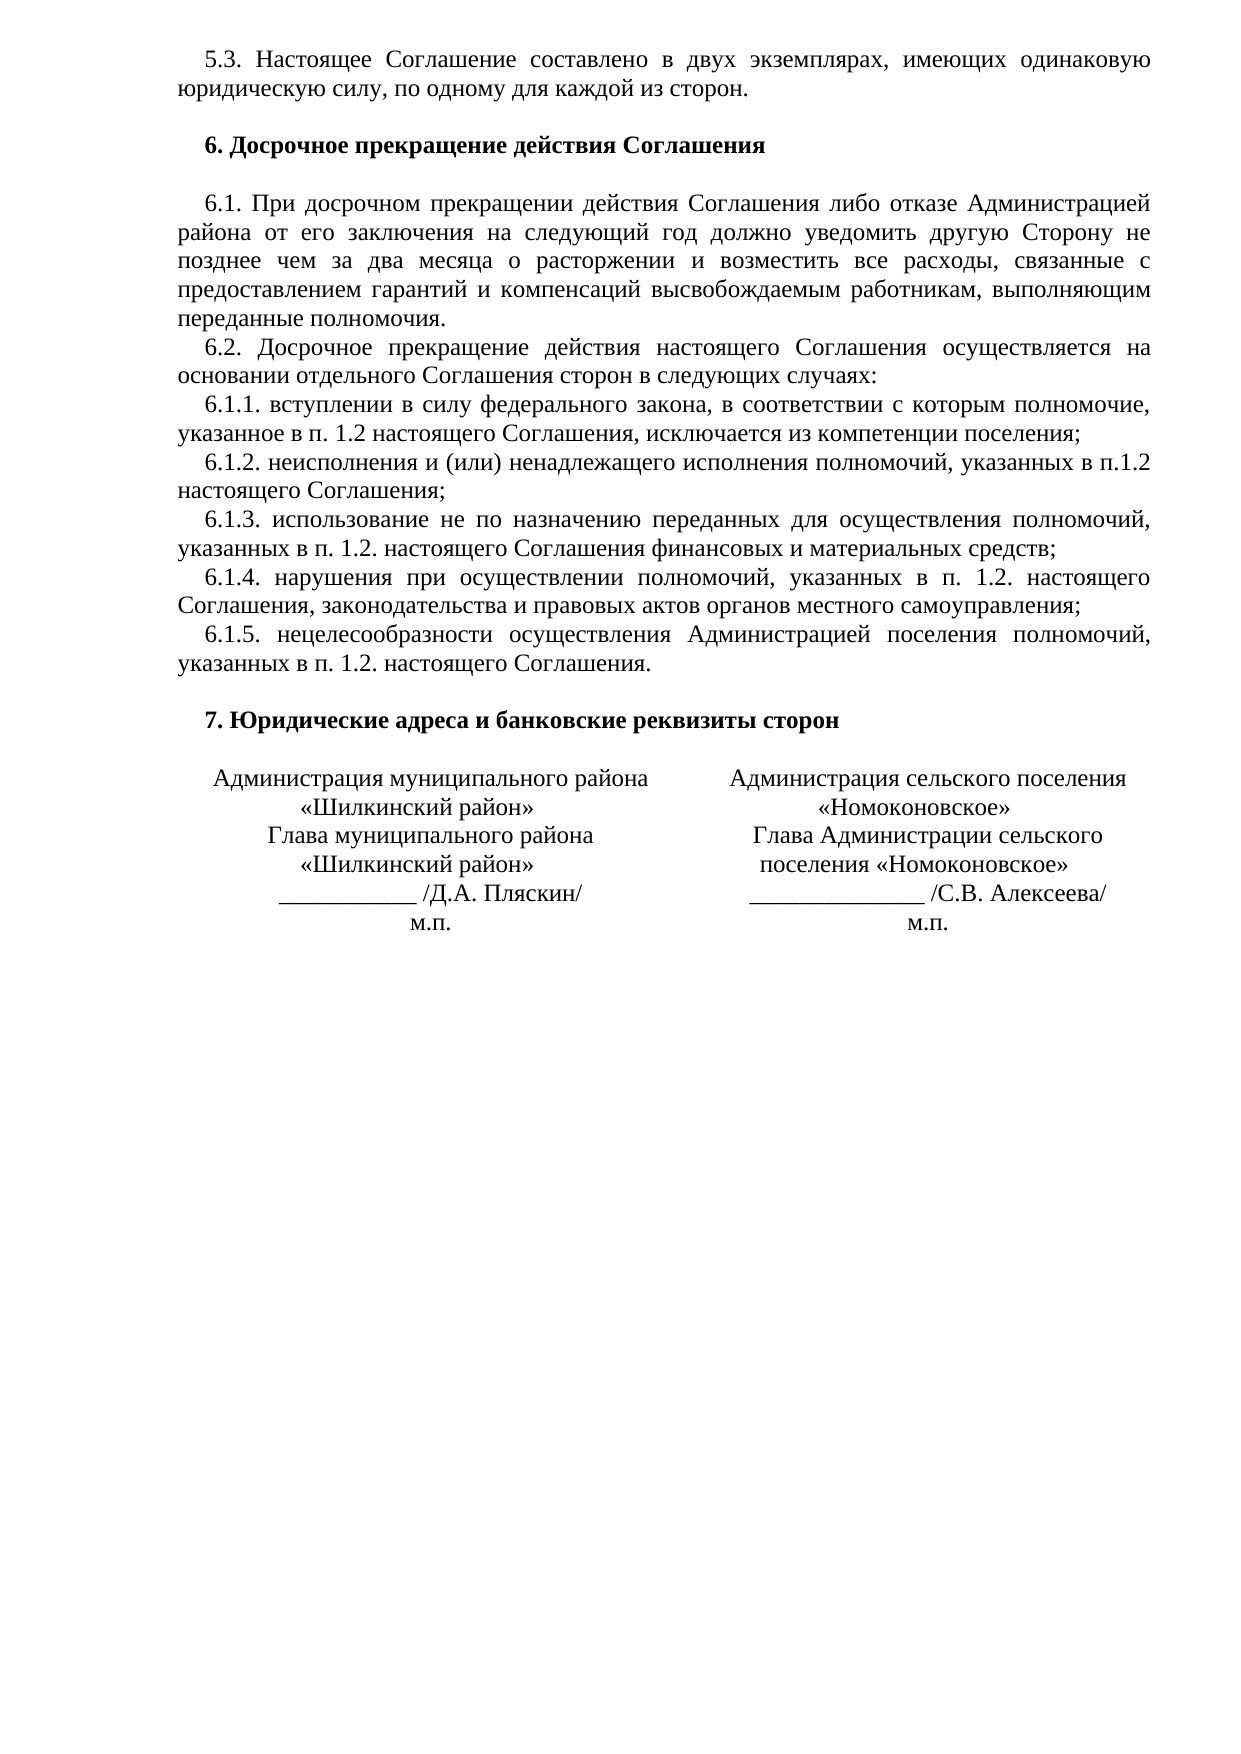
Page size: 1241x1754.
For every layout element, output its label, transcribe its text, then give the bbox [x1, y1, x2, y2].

text 6.1.1. вступлении в силу федерального закона, в соответствии с которым полномочие, указанное в п. 1.2 настоящего Соглашения, исключается из компетенции поселения; [177, 389, 1152, 447]
text 6.1.4. нарушения при осуществлении полномочий, указанных в п. 1.2. настоящего Соглашения, законодательства и правовых актов органов местного самоуправления; [177, 562, 1152, 619]
text 6. Досрочное прекращение действия Соглашения [177, 131, 1152, 159]
table_header Администрация муниципального района «Шилкинский район» Глава муниципального района «Шилкинский район» ___________ /Д.А. Пляскин/ м.п. [167, 763, 664, 936]
text 6.1.3. использование не по назначению переданных для осуществления полномочий, указанных в п. 1.2. настоящего Соглашения финансовых и материальных средств; [177, 504, 1152, 562]
table_header Администрация сельского поселения «Номоконовское» Глава Администрации сельского поселения «Номоконовское» ______________ /С.В. Алексеева/ м.п. [664, 763, 1162, 936]
text 6.1. При досрочном прекращении действия Соглашения либо отказе Администрацией района от его заключения на следующий год должно уведомить другую Сторону не позднее чем за два месяца о расторжении и возместить все расходы, связанные с предоставлением гарантий и компенсаций высвобождаемым работникам, выполняющим переданные полномочия. [177, 188, 1152, 332]
text 6.1.2. неисполнения и (или) ненадлежащего исполнения полномочий, указанных в п.1.2 настоящего Соглашения; [177, 447, 1152, 504]
text 6.1.5. нецелесообразности осуществления Администрацией поселения полномочий, указанных в п. 1.2. настоящего Соглашения. [177, 619, 1152, 677]
text 6.2. Досрочное прекращение действия настоящего Соглашения осуществляется на основании отдельного Соглашения сторон в следующих случаях: [177, 332, 1152, 389]
text 7. Юридические адреса и банковские реквизиты сторон [177, 706, 1152, 734]
text 5.3. Настоящее Соглашение составлено в двух экземплярах, имеющих одинаковую юридическую силу, по одному для каждой из сторон. [177, 44, 1152, 102]
